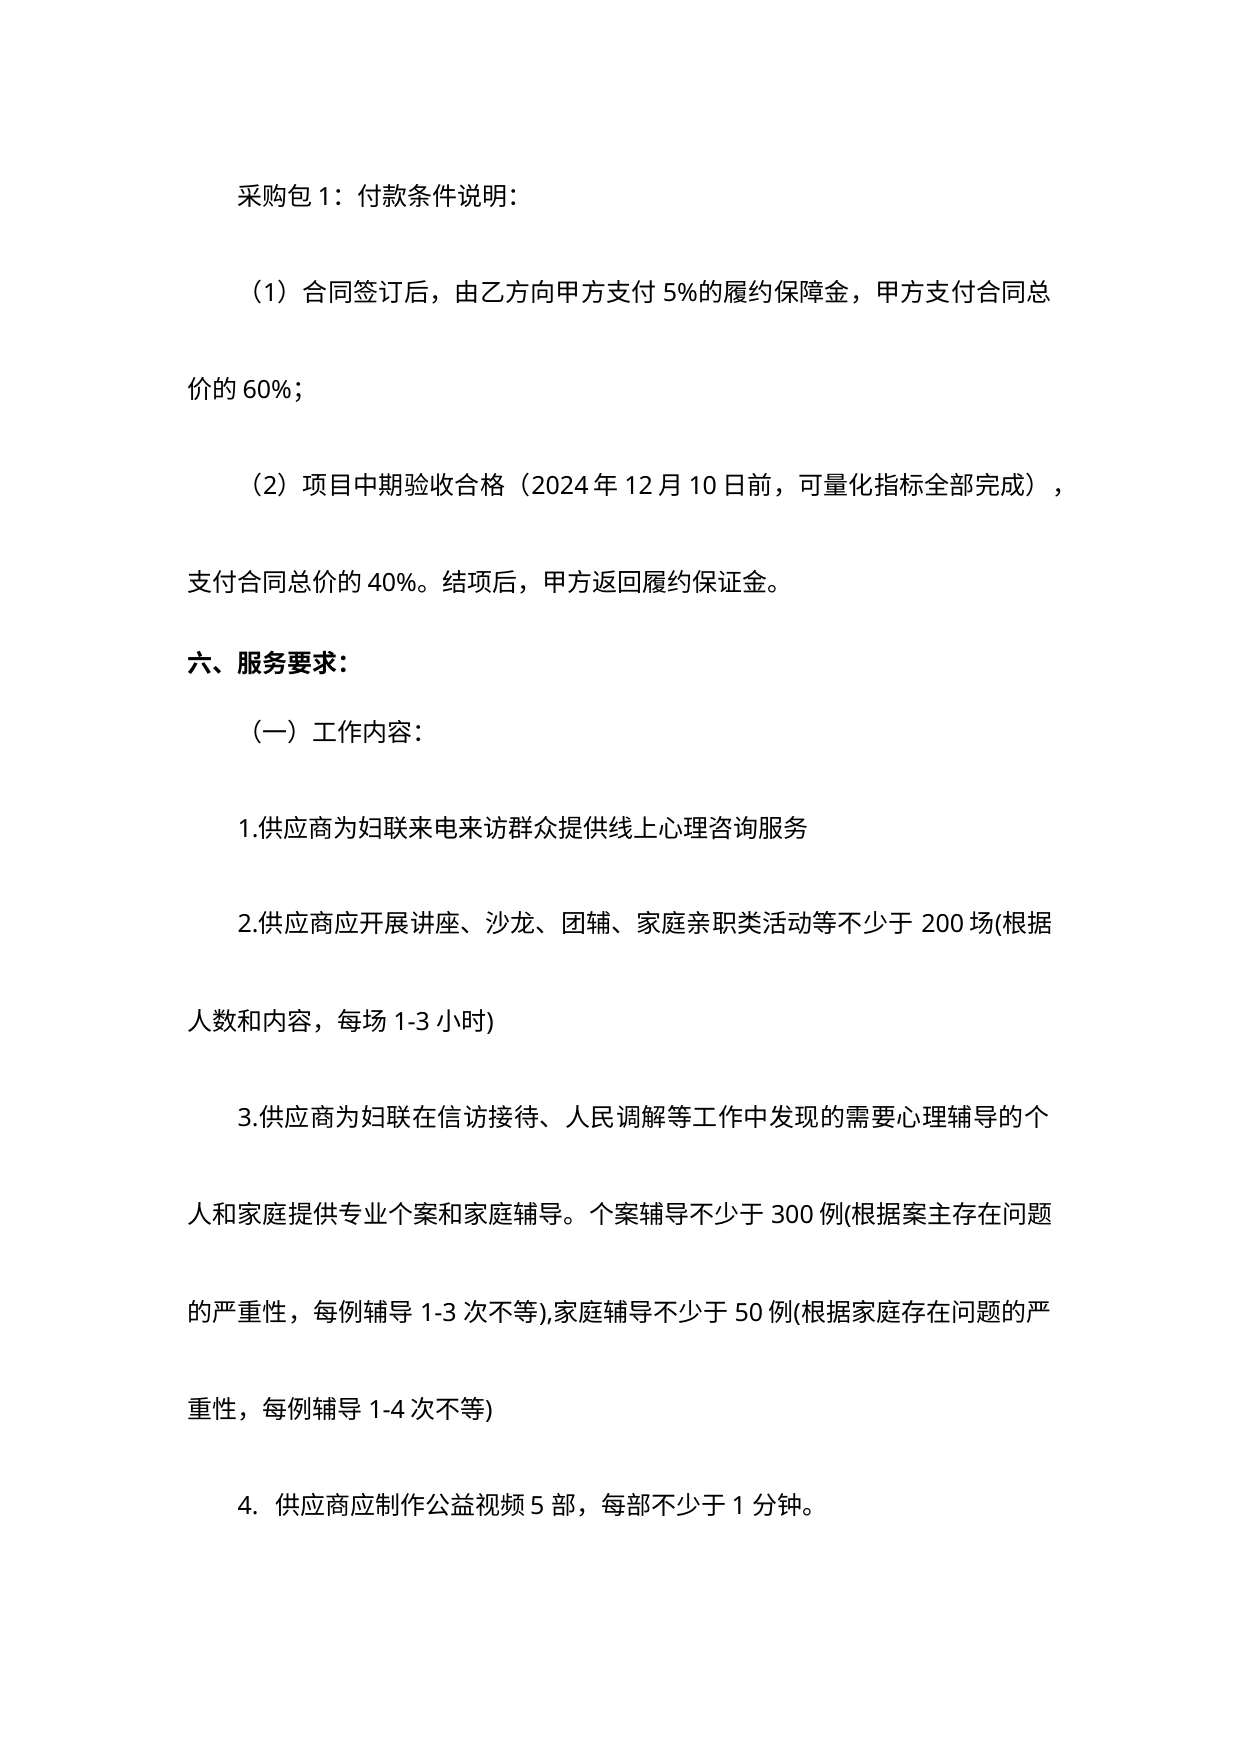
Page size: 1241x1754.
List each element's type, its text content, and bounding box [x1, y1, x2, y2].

text 3.供应商为妇联在信访接待、人民调解等工作中发现的需要心理辅导的个人和家庭提供专业个案和家庭辅导。个案辅导不少于300例(根据案主存在问题的严重性，每例辅导 1-3 次不等),家庭辅导不少于50例(根据家庭存在问题的严重性，每例辅导 1-4次不等) [187, 1083, 1053, 1440]
text （2）项目中期验收合格（2024年12月10日前，可量化指标全部完成），支付合同总价的40%。结项后，甲方返回履约保证金。 [187, 451, 1053, 613]
text （一）工作内容： [187, 698, 1053, 763]
list 供应商应制作公益视频5 部，每部不少于 1 分钟。 [187, 1471, 1053, 1536]
text （1）合同签订后，由乙方向甲方支付5%的履约保障金，甲方支付合同总价的60%； [187, 258, 1053, 420]
text 六、服务要求： [187, 644, 1053, 680]
text 2.供应商应开展讲座、沙龙、团辅、家庭亲职类活动等不少于 200场(根据人数和内容，每场 1-3 小时) [187, 889, 1053, 1052]
text 1.供应商为妇联来电来访群众提供线上心理咨询服务 [187, 794, 1053, 859]
text 采购包1：付款条件说明： [187, 162, 1053, 227]
